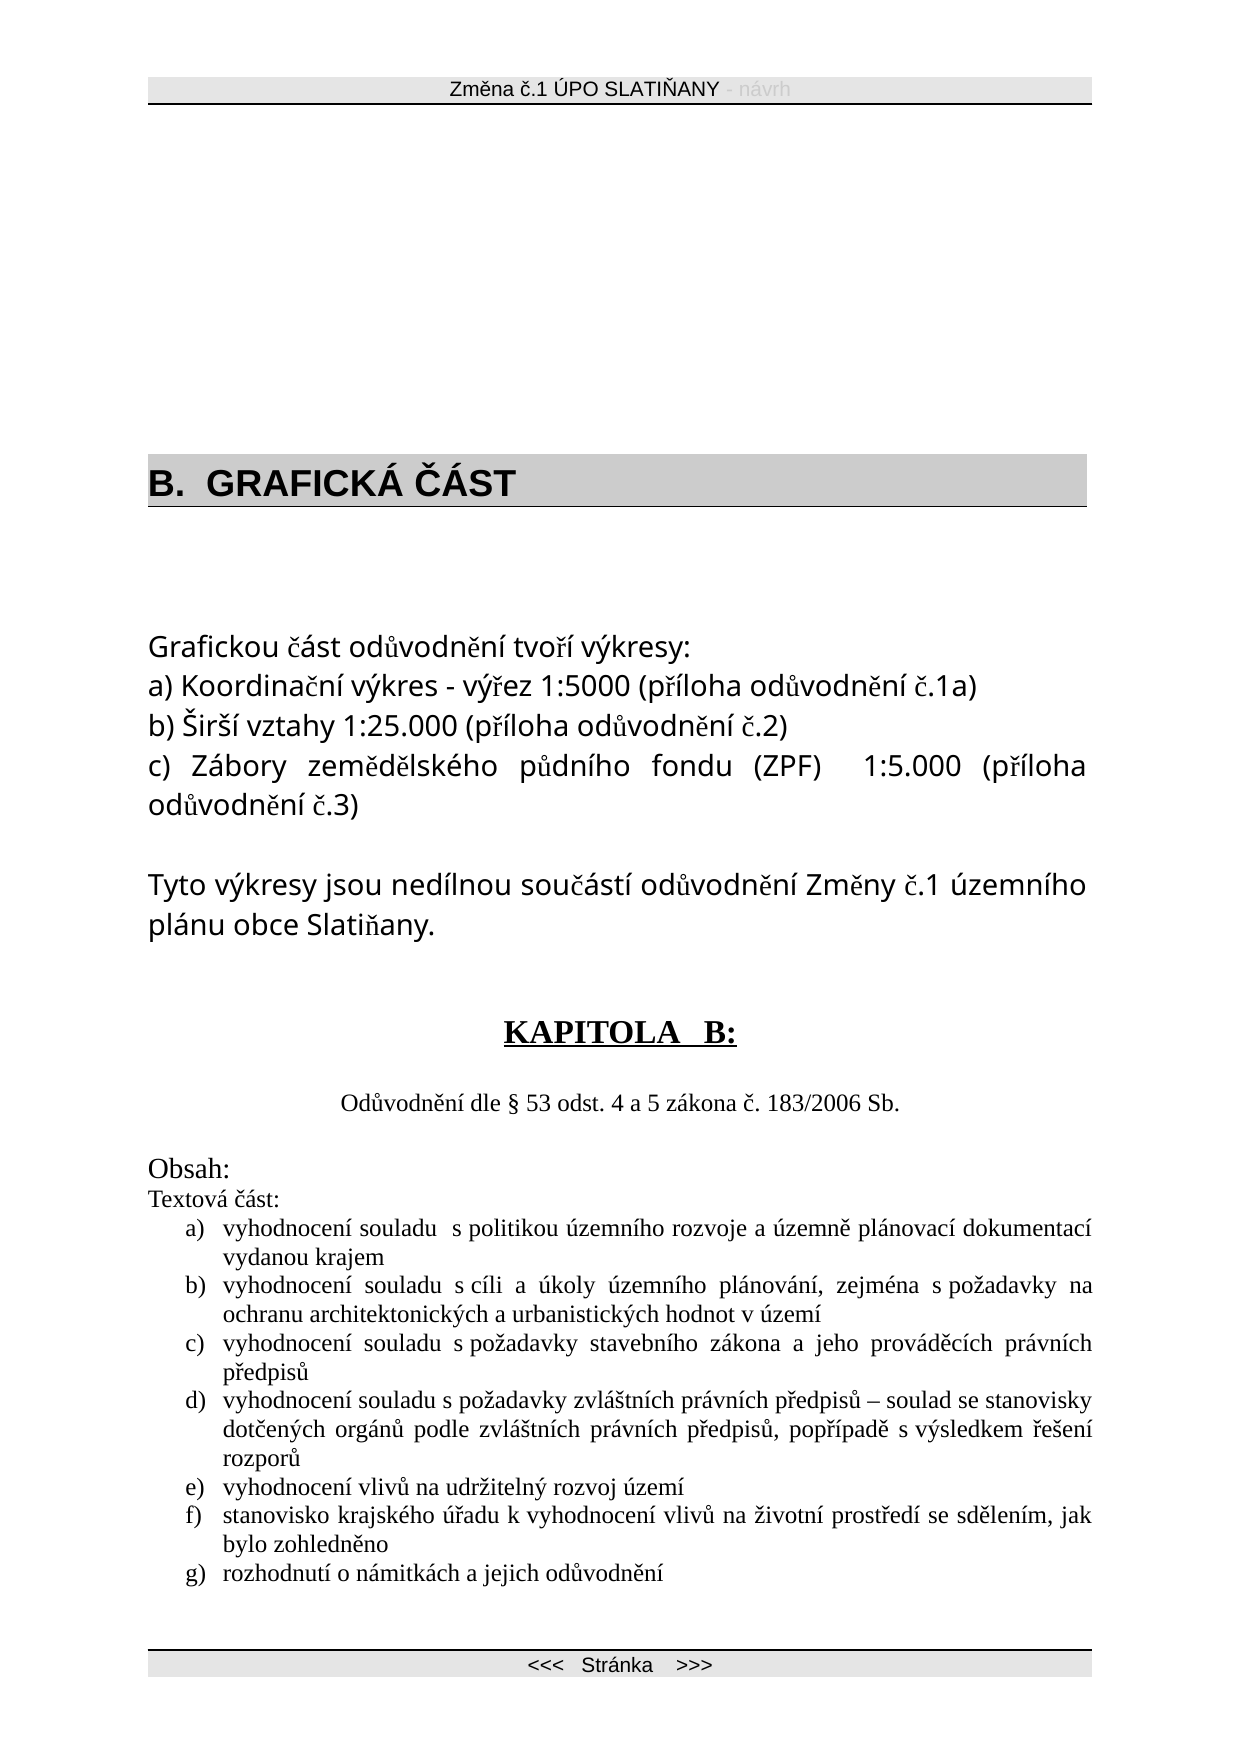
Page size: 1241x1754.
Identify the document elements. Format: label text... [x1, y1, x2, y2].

text Odůvodnění dle § 53 odst. 4 a 5 zákona č. 183/2006 Sb. [148, 1088, 1092, 1117]
text Tyto výkresy jsou nedílnou součástí odůvodnění Změny č.1 územního plánu obce Slatiňany. [148, 864, 1087, 943]
text c) Zábory zemědělského půdního fondu (ZPF) 1:5.000 (příloha odůvodnění č.3) [148, 745, 1087, 824]
text B. GRAFICKÁ ČÁST [148, 454, 1087, 506]
text c) vyhodnocení souladu s požadavky stavebního zákona a jeho prováděcích právních předpisů [185, 1328, 1092, 1386]
text d) vyhodnocení souladu s požadavky zvláštních právních předpisů – soulad se stanovisky dotčených orgánů podle zvláštních právních předpisů, popřípadě s výsledkem řešení rozporů [185, 1386, 1092, 1472]
text Textová část: [148, 1184, 1092, 1213]
text Grafickou část odůvodnění tvoří výkresy: [148, 626, 1087, 666]
text a) Koordinační výkres - výřez 1:5000 (příloha odůvodnění č.1a) [148, 666, 1087, 705]
text b) Širší vztahy 1:25.000 (příloha odůvodnění č.2) [148, 705, 1087, 745]
text e) vyhodnocení vlivů na udržitelný rozvoj území [185, 1472, 1092, 1501]
text b) vyhodnocení souladu s cíli a úkoly územního plánování, zejména s požadavky na ochranu architektonických a urbanistických hodnot v území [185, 1271, 1092, 1328]
text Obsah: [148, 1151, 1092, 1184]
text KAPITOLA B: [148, 1012, 1092, 1050]
text a) vyhodnocení souladu s politikou územního rozvoje a územně plánovací dokumentací vydanou krajem [185, 1213, 1092, 1271]
text g) rozhodnutí o námitkách a jejich odůvodnění [185, 1558, 1092, 1587]
text f) stanovisko krajského úřadu k vyhodnocení vlivů na životní prostředí se sdělením, jak bylo zohledněno [185, 1501, 1092, 1558]
